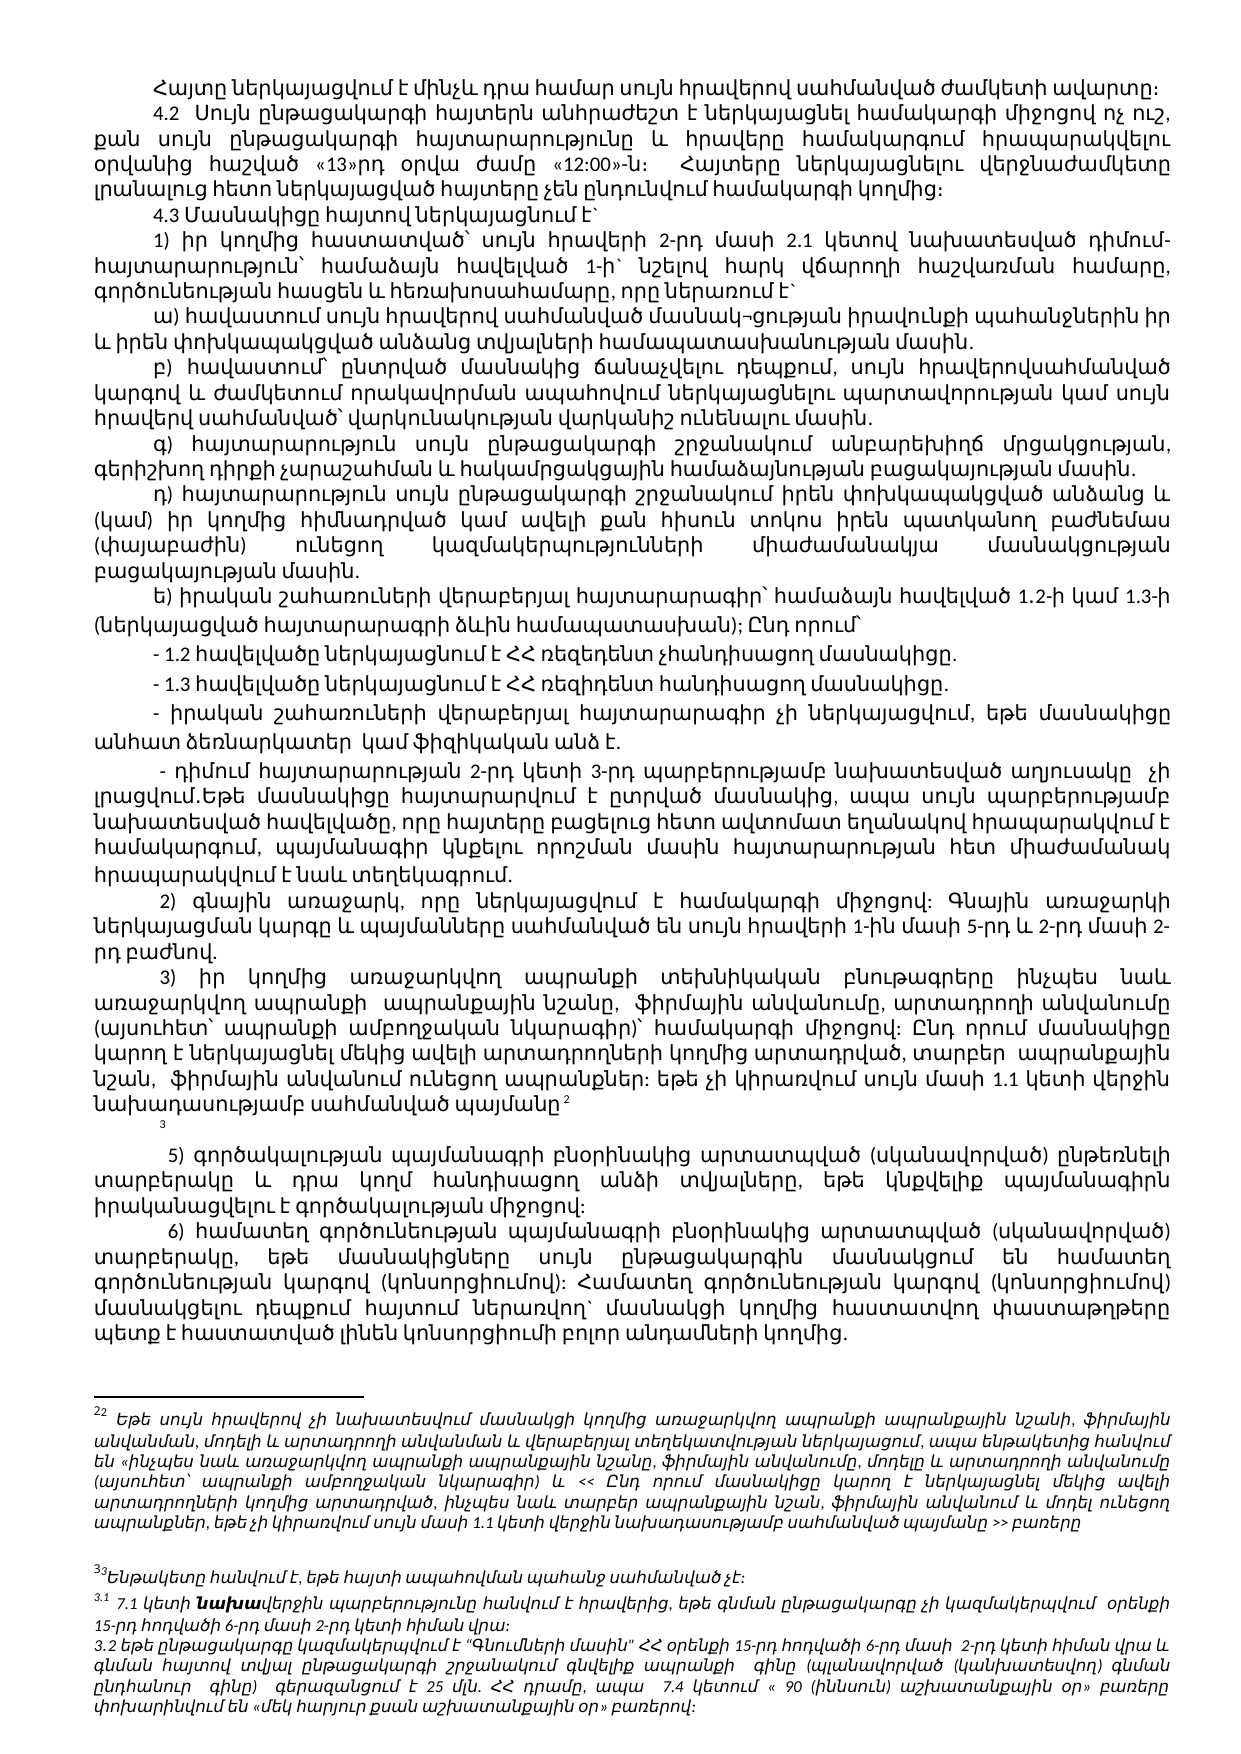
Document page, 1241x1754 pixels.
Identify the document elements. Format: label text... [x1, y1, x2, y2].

text - 1.3 հավելվածը ներկայացնում է ՀՀ ռեզիդենտ հանդիսացող մասնակիցը. [94, 671, 1171, 696]
text 5) գործակալության պայմանագրի բնօրինակից արտատպված (սկանավորված) ընթեռնելի տարբերակը և դրա կողմ հանդիսացող անձի տվյալները, եթե կնքվելիք պայմանագիրն իրականացվելու է գործակալության միջոցով: [94, 1142, 1171, 1218]
text 6) համատեղ գործունեության պայմանագրի բնօրինակից արտատպված (սկանավորված) տարբերակը, եթե մասնակիցները սույն ընթացակարգին մասնակցում են համատեղ գործունեության կարգով (կոնսորցիումով): Համատեղ գործունեության կարգով (կոնսորցիումով) մասնակցելու դեպքում հայտում ներառվող` մասնակցի կողմից հաստատվող փաստաթղթերը պետք է հաստատված լինեն կոնսորցիումի բոլոր անդամների կողմից. [94, 1218, 1171, 1346]
text - 1.2 հավելվածը ներկայացնում է ՀՀ ռեզեդենտ չհանդիսացող մասնակիցը. [94, 642, 1171, 667]
text 3 [94, 1117, 1171, 1142]
text ա) հավաստում սույն հրավերով սահմանված մասնակ¬ցության իրավունքի պահանջներին իր և իրեն փոխկապակցված անձանց տվյալների համապատասխանության մասին. [94, 304, 1171, 354]
text - դիմում հայտարարության 2-րդ կետի 3-րդ պարբերությամբ նախատեսված աղյուսակը չի լրացվում․Եթե մասնակիցը հայտարարվում է ըտրված մասնակից, ապա սույն պարբերությամբ նախատեսված հավելվածը, որը հայտերը բացելուց հետո ավտոմատ եղանակով հրապարակվում է համակարգում, պայմանագիր կնքելու որոշման մասին հայտարարության հետ միաժամանակ հրապարակվում է նաև տեղեկագրում. [94, 758, 1171, 888]
text - իրական շահառուների վերաբերյալ հայտարարագիր չի ներկայացվում, եթե մասնակիցը անհատ ձեռնարկատեր կամ ֆիզիկական անձ է. [94, 700, 1171, 754]
text 3) իր կողմից առաջարկվող ապրանքի տեխնիկական բնութագրերը ինչպես նաև առաջարկվող ապրանքի ապրանքային նշանը, ֆիրմային անվանումը, արտադրողի անվանումը (այսուհետ՝ ապրանքի ամբողջական նկարագիր)՝ համակարգի միջոցով: Ընդ որում մասնակիցը կարող է ներկայացնել մեկից ավելի արտադրողների կողմից արտադրված, տարբեր ապրանքային նշան, ֆիրմային անվանում ունեցող ապրանքներ: եթե չի կիրառվում սույն մասի 1.1 կետի վերջին նախադասությամբ սահմանված պայմանը 2 [94, 964, 1171, 1117]
text դ) հայտարարություն սույն ընթացակարգի շրջանակում իրեն փոխկապակցված անձանց և (կամ) իր կողմից հիմնադրված կամ ավելի քան հիսուն տոկոս իրեն պատկանող բաժնեմաս (փայաբաժին) ունեցող կազմակերպությունների միաժամանակյա մասնակցության բացակայության մասին. [94, 482, 1171, 583]
text 4.2 Սույն ընթացակարգի հայտերն անհրաժեշտ է ներկայացնել համակարգի միջոցով ոչ ուշ, քան սույն ընթացակարգի հայտարարությունը և հրավերը համակարգում հրապարակվելու օրվանից հաշված «13»րդ օրվա ժամը «12:00»-ն։ Հայտերը ներկայացնելու վերջնաժամկետը լրանալուց հետո ներկայացված հայտերը չեն ընդունվում համակարգի կողմից։ [94, 100, 1171, 202]
text ե) իրական շահառուների վերաբերյալ հայտարարագիր՝ համաձայն հավելված 1․2-ի կամ 1.3-ի (ներկայացված հայտարարագրի ձևին համապատասխան); Ընդ որում՝ [94, 583, 1171, 638]
text Հայտը ներկայացվում է մինչև դրա համար սույն հրավերով սահմանված ժամկետի ավարտը։ [94, 75, 1171, 100]
text բ) հավաստում՝ ընտրված մասնակից ճանաչվելու դեպքում, սույն հրավերովսահմանված կարգով և ժամկետում որակավորման ապահովում ներկայացնելու պարտավորության կամ սույն հրավերվ սահմանված՝ վարկունակության վարկանիշ ունենալու մասին. [94, 354, 1171, 431]
text 1) իր կողմից հաստատված՝ սույն հրավերի 2-րդ մասի 2.1 կետով նախատեսված դիմում-հայտարարություն՝ համաձայն հավելված 1-ի` նշելով հարկ վճարողի հաշվառման համարը, գործունեության հասցեն և հեռախոսահամարը, որը ներառում է` [94, 227, 1171, 304]
text գ) հայտարարություն սույն ընթացակարգի շրջանակում անբարեխիղճ մրցակցության, գերիշխող դիրքի չարաշահման և հակամրցակցային համաձայնության բացակայության մասին. [94, 431, 1171, 482]
text 2) գնային առաջարկ, որը ներկայացվում է համակարգի միջոցով: Գնային առաջարկի ներկայացման կարգը և պայմանները սահմանված են սույն հրավերի 1-ին մասի 5-րդ և 2-րդ մասի 2-րդ բաժնով. [94, 888, 1171, 964]
text 4.3 Մասնակիցը հայտով ներկայացնում է` [94, 202, 1171, 227]
